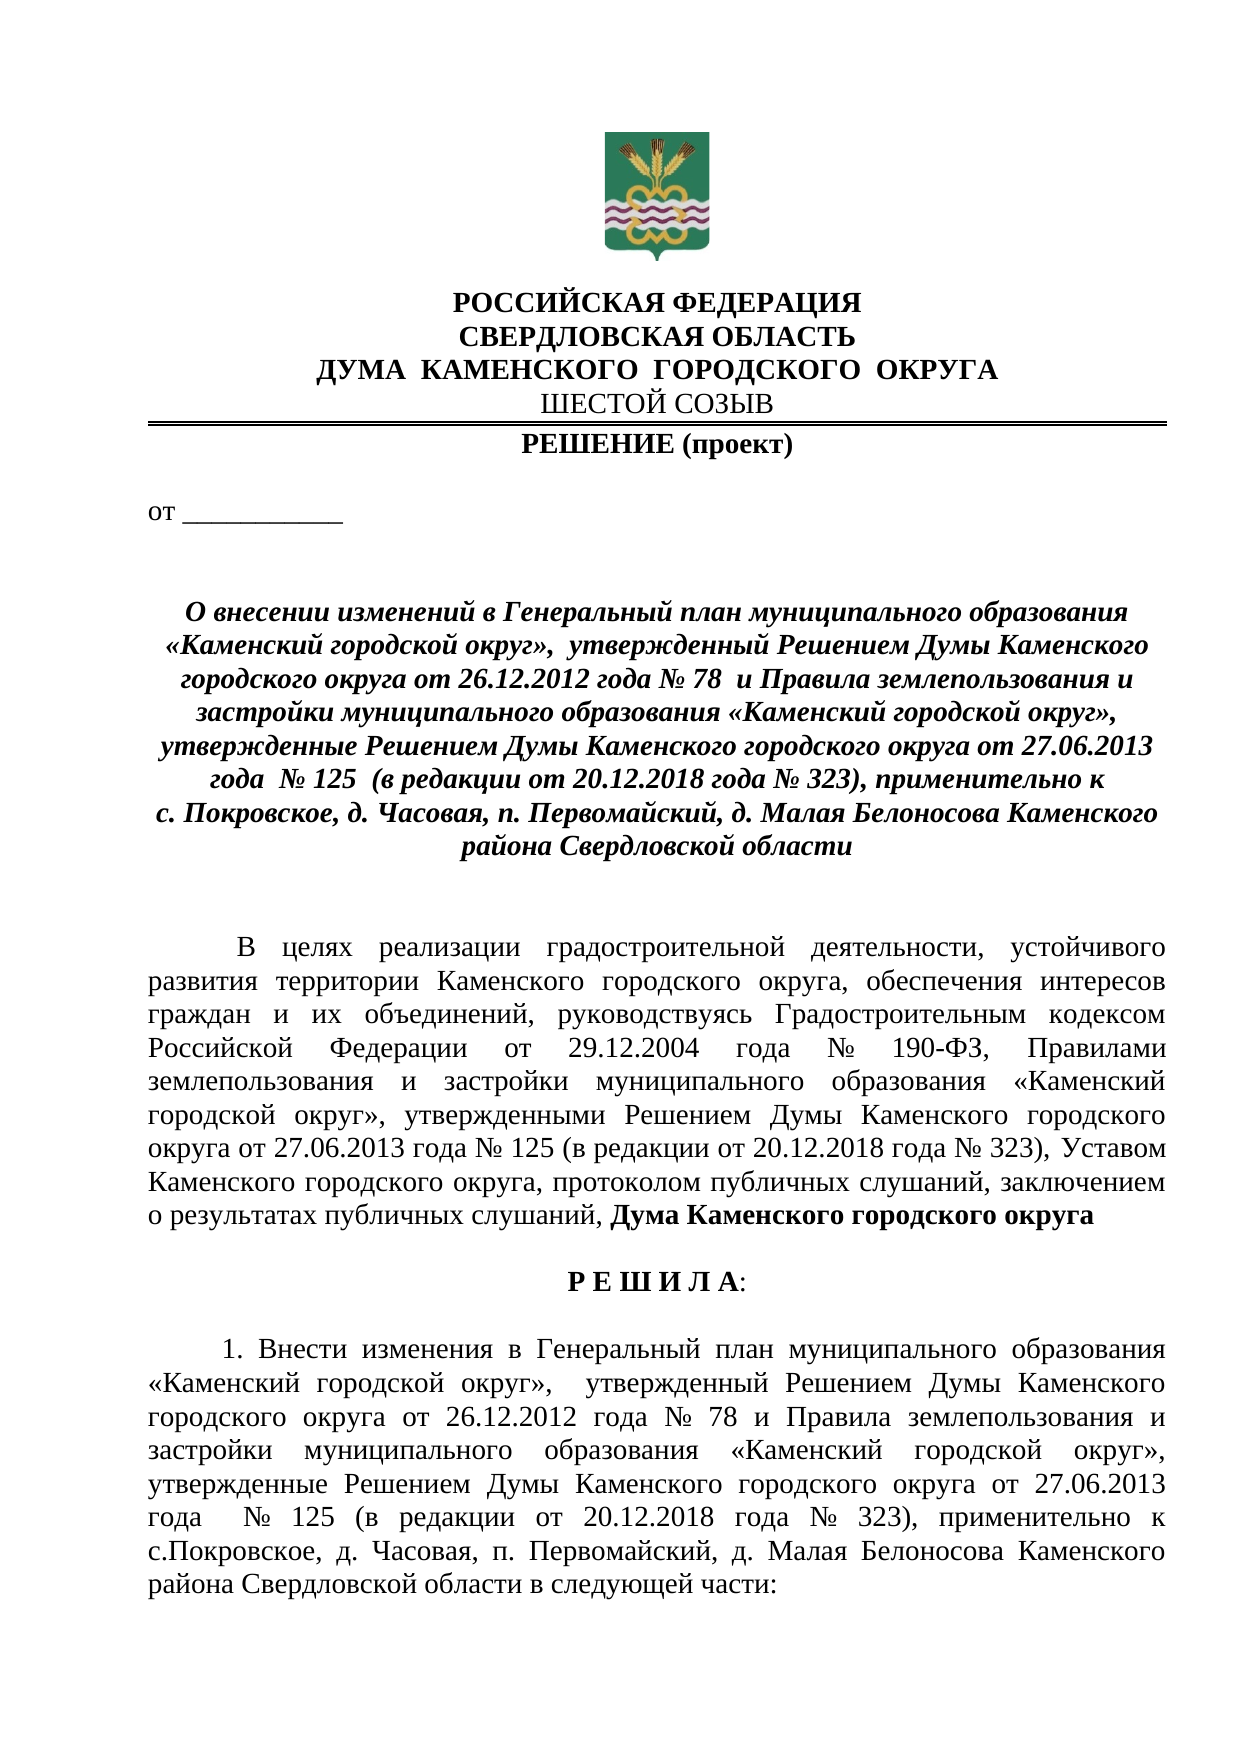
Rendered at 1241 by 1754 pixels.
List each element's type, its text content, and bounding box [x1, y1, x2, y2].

text СВЕРДЛОВСКАЯ ОБЛАСТЬ [148, 319, 1167, 352]
text от ___________ [148, 493, 1167, 527]
text РЕШЕНИЕ (проект) [148, 426, 1167, 459]
text ДУМА КАМЕНСКОГО ГОРОДСКОГО ОКРУГА [148, 352, 1167, 386]
text О внесении изменений в Генеральный план муниципального образования «Каменский городской округ», утвержденный Решением Думы Каменского городского округа от 26.12.2012 года № 78 и Правила землепользования и застройки муниципального образования «Каменский городской округ», утвержденные Решением Думы Каменского городского округа от 27.06.2013 года № 125 (в редакции от 20.12.2018 года № 323), применительно к [148, 594, 1167, 795]
text РОССИЙСКАЯ ФЕДЕРАЦИЯ [148, 285, 1167, 319]
text В целях реализации градостроительной деятельности, устойчивого развития территории Каменского городского округа, обеспечения интересов граждан и их объединений, руководствуясь Градостроительным кодексом Российской Федерации от 29.12.2004 года № 190-ФЗ, Правилами землепользования и застройки муниципального образования «Каменский городской округ», утвержденными Решением Думы Каменского городского округа от 27.06.2013 года № 125 (в редакции от 20.12.2018 года № 323), Уставом Каменского городского округа, протоколом публичных слушаний, заключением о результатах публичных слушаний, Дума Каменского городского округа [148, 929, 1167, 1231]
text с. Покровское, д. Часовая, п. Первомайский, д. Малая Белоносова Каменского района Свердловской области [148, 795, 1167, 862]
text Р Е Ш И Л А: [148, 1264, 1167, 1298]
text 1. Внести изменения в Генеральный план муниципального образования «Каменский городской округ», утвержденный Решением Думы Каменского городского округа от 26.12.2012 года № 78 и Правила землепользования и застройки муниципального образования «Каменский городской округ», утвержденные Решением Думы Каменского городского округа от 27.06.2013 года № 125 (в редакции от 20.12.2018 года № 323), применительно к с.Покровское, д. Часовая, п. Первомайский, д. Малая Белоносова Каменского района Свердловской области в следующей части: [148, 1332, 1167, 1600]
picture [604, 132, 710, 261]
text ШЕСТОЙ СОЗЫВ [148, 386, 1167, 421]
